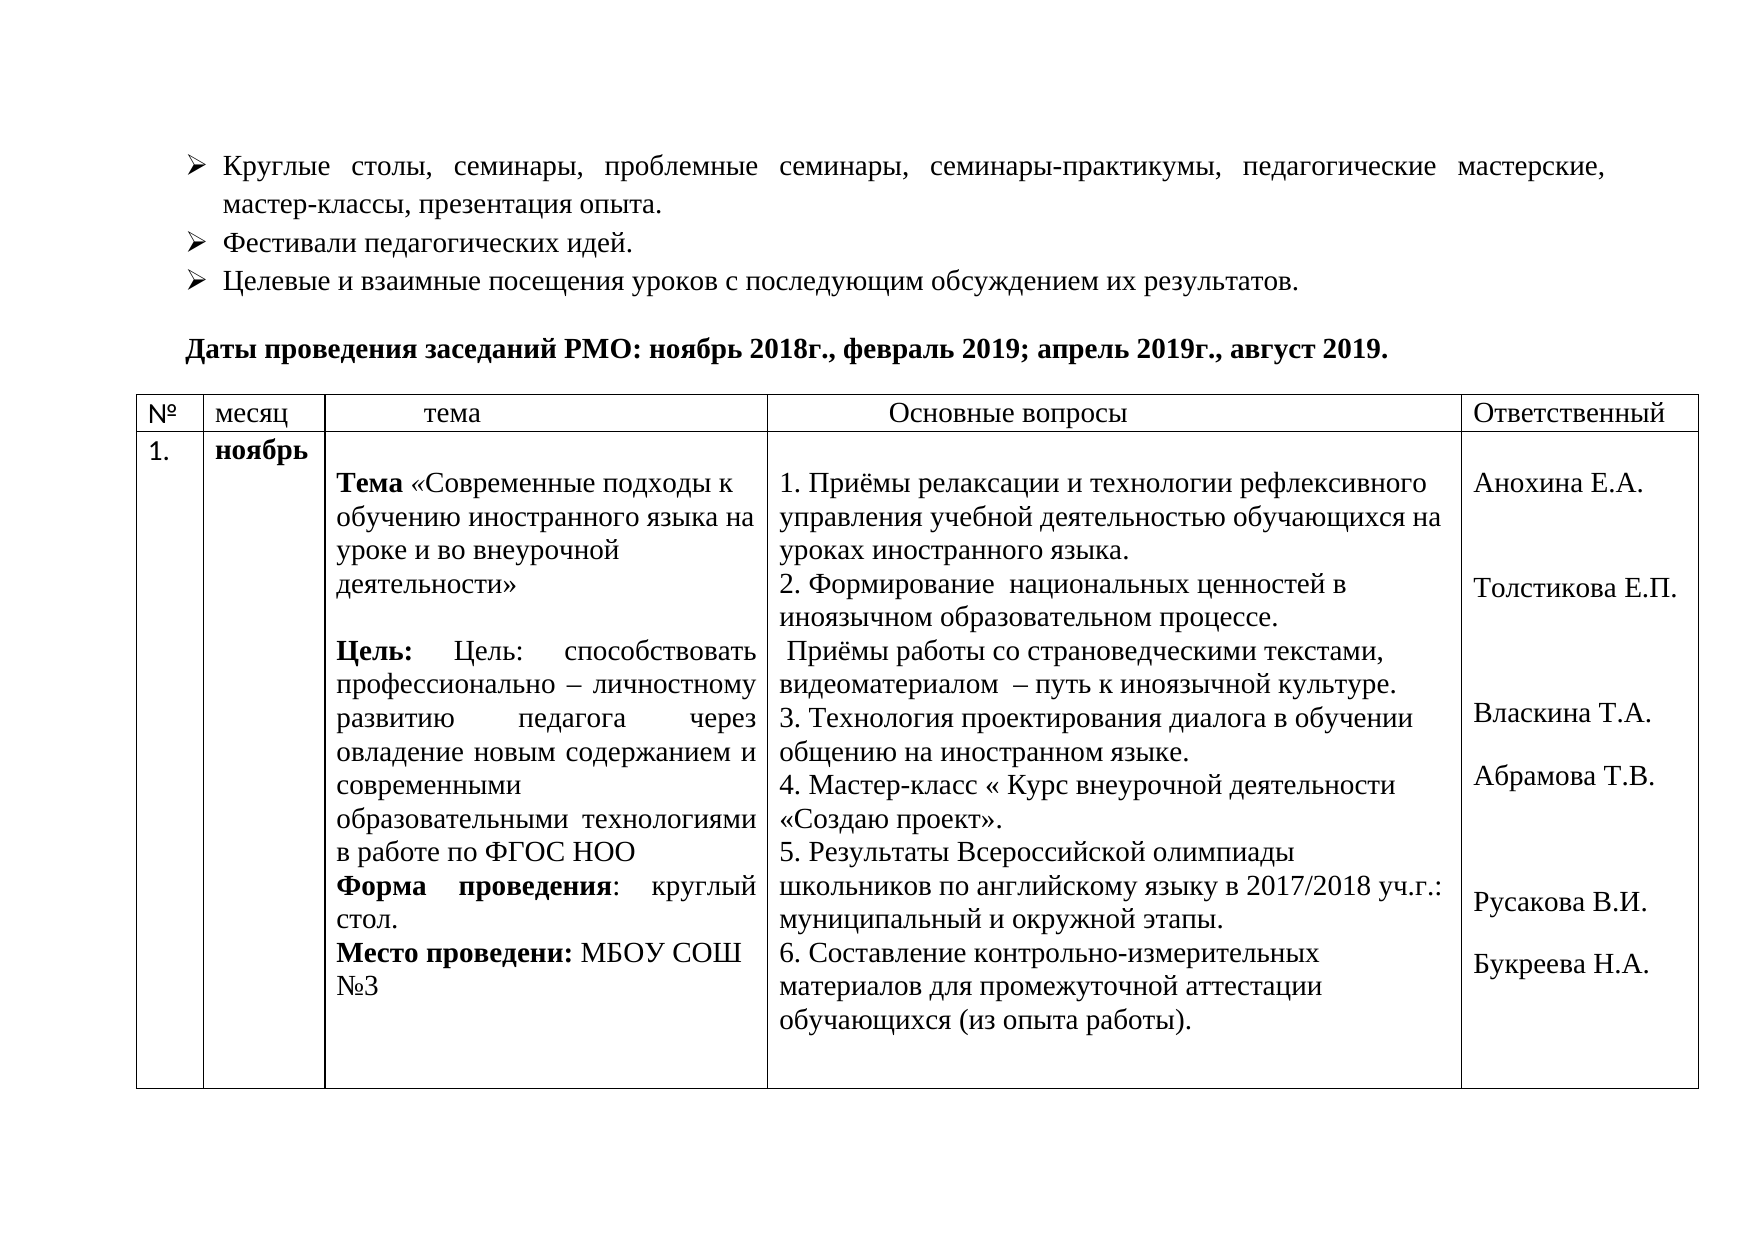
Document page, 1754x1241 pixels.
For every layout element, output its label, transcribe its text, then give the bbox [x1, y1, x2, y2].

table_header тема [326, 395, 767, 431]
table_cell 1. [137, 432, 203, 1088]
table_header № [137, 395, 203, 431]
table_header Основные вопросы [768, 395, 1461, 431]
list Круглые столы, семинары, проблемные семинары, семинары-практикумы, педагогические мастерские, мастер-классы, презентация опыта. [185, 148, 1606, 220]
list Целевые и взаимные посещения уроков с последующим обсуждением их результатов. [185, 263, 1606, 297]
table_cell Тема «Современные подходы к обучению иностранного языка на уроке и во внеурочной деятельности» Цель: Цель: способствовать профессионально – личностному развитию педагога через овладение новым содержанием и современными образовательными технологиями в работе по ФГОС НОО Форма проведения: круглый стол. Место проведени: МБОУ СОШ №3 [326, 432, 767, 1088]
list Фестивали педагогических идей. [185, 225, 1606, 258]
table_header месяц [204, 395, 324, 431]
text Даты проведения заседаний РМО: ноябрь 2018г., февраль 2019; апрель 2019г., август 2019. [185, 331, 1606, 365]
table_cell ноябрь [204, 432, 324, 1088]
table_cell 1. Приёмы релаксации и технологии рефлексивного управления учебной деятельностью обучающихся на уроках иностранного языка. 2. Формирование национальных ценностей в иноязычном образовательном процессе. Приёмы работы со страноведческими текстами, видеоматериалом – путь к иноязычной культуре. 3. Технология проектирования диалога в обучении общению на иностранном языке. 4. Мастер-класс « Курс внеурочной деятельности «Создаю проект». 5. Результаты Всероссийской олимпиады школьников по английскому языку в 2017/2018 уч.г.: муниципальный и окружной этапы. 6. Составление контрольно-измерительных материалов для промежуточной аттестации обучающихся (из опыта работы). [768, 432, 1461, 1088]
table_cell Анохина Е.А. Толстикова Е.П. Власкина Т.А. Абрамова Т.В. Русакова В.И. Букреева Н.А. [1462, 432, 1698, 1088]
table_header Ответственный [1462, 395, 1698, 431]
